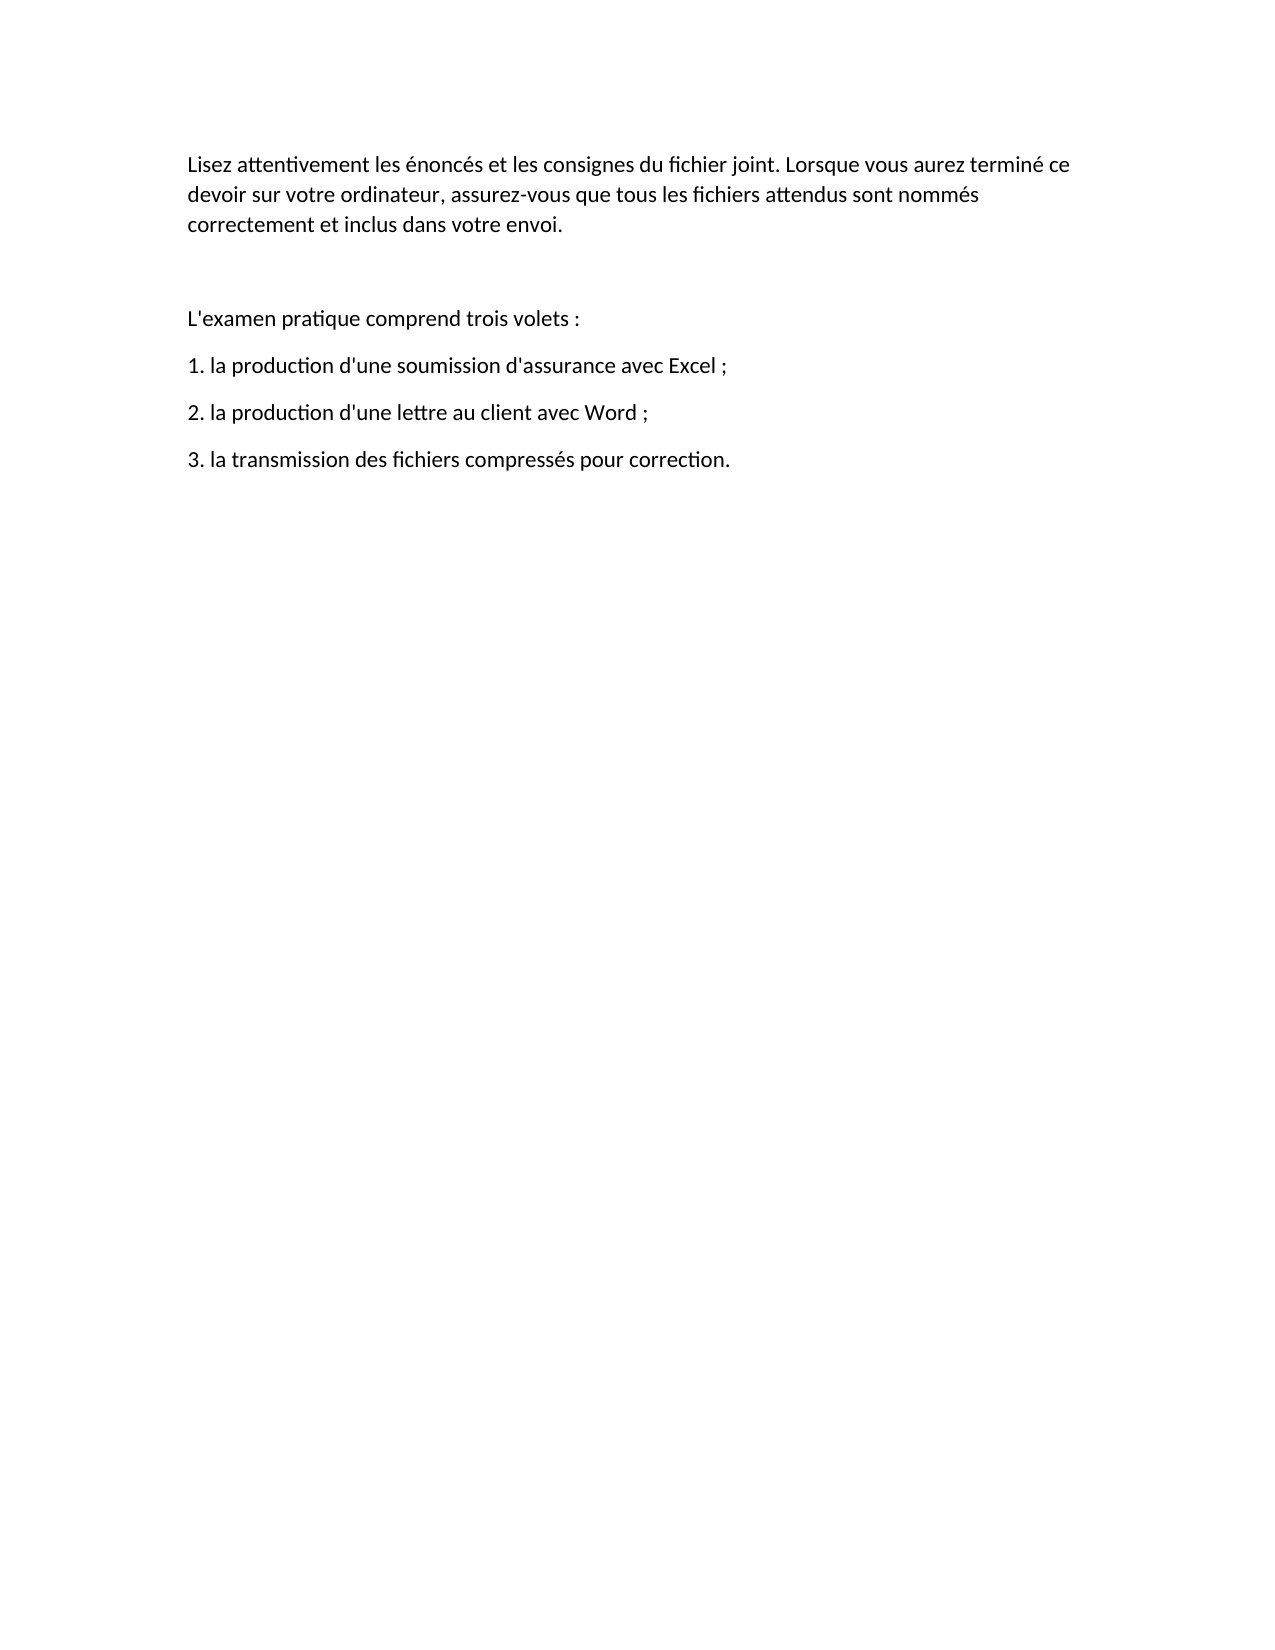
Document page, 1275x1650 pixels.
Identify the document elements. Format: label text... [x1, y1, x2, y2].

text 1. la production d'une soumission d'assurance avec Excel ; [187, 351, 1087, 379]
text Lisez attentivement les énoncés et les consignes du fichier joint. Lorsque vous aurez terminé ce devoir sur votre ordinateur, assurez-vous que tous les fichiers attendus sont nommés correctement et inclus dans votre envoi. [187, 150, 1087, 238]
text 2. la production d'une lettre au client avec Word ; [187, 398, 1087, 426]
text 3. la transmission des fichiers compressés pour correction. [187, 445, 1087, 473]
text L'examen pratique comprend trois volets : [187, 304, 1087, 332]
